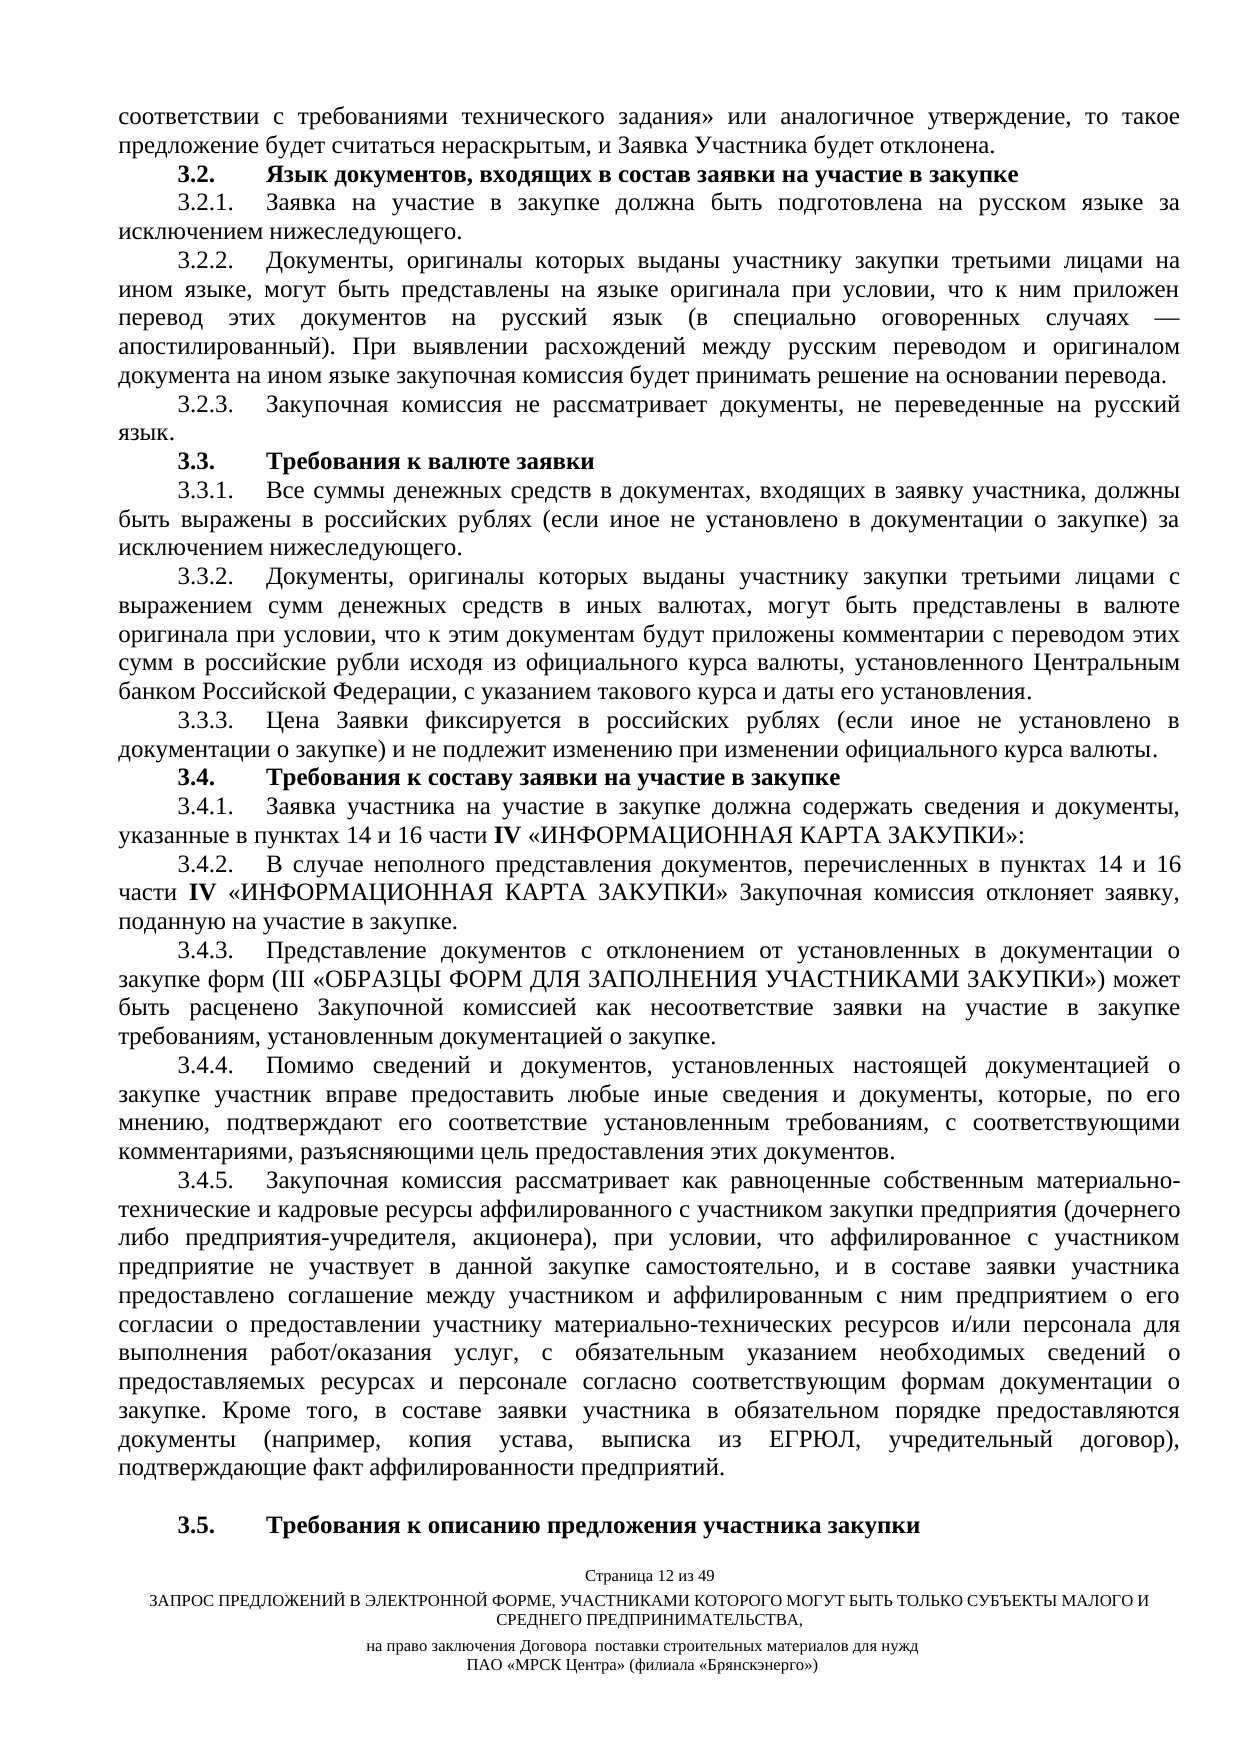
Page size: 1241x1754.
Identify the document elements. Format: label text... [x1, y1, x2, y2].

subtitle Помимо сведений и документов, установленных настоящей документацией о закупке участник вправе предоставить любые иные сведения и документы, которые, по его мнению, подтверждают его соответствие установленным требованиям, с соответствующими комментариями, разъясняющими цель предоставления этих документов. [118, 1050, 1181, 1165]
subtitle Заявка участника на участие в закупке должна содержать сведения и документы, указанные в пунктах 14 и 16 части IV «ИНФОРМАЦИОННАЯ КАРТА ЗАКУПКИ»: [118, 791, 1181, 849]
subtitle Закупочная комиссия рассматривает как равноценные собственным материально-технические и кадровые ресурсы аффилированного с участником закупки предприятия (дочернего либо предприятия-учредителя, акционера), при условии, что аффилированное с участником предприятие не участвует в данной закупке самостоятельно, и в составе заявки участника предоставлено соглашение между участником и аффилированным с ним предприятием о его согласии о предоставлении участнику материально-технических ресурсов и/или персонала для выполнения работ/оказания услуг, с обязательным указанием необходимых сведений о предоставляемых ресурсах и персонале согласно соответствующим формам документации о закупке. Кроме того, в составе заявки участника в обязательном порядке предоставляются документы (например, копия устава, выписка из ЕГРЮЛ, учредительный договор), подтверждающие факт аффилированности предприятий. [118, 1165, 1181, 1481]
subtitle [118, 101, 1181, 159]
subtitle Цена Заявки фиксируется в российских рублях (если иное не установлено в документации о закупке) и не подлежит изменению при изменении официального курса валюты. [118, 705, 1181, 762]
subtitle Закупочная комиссия не рассматривает документы, не переведенные на русский язык. [118, 389, 1181, 446]
subtitle Требования к составу заявки на участие в закупке [118, 762, 1181, 791]
subtitle Документы, оригиналы которых выданы участнику закупки третьими лицами с выражением сумм денежных средств в иных валютах, могут быть представлены в валюте оригинала при условии, что к этим документам будут приложены комментарии с переводом этих сумм в российские рубли исходя из официального курса валюты, установленного Центральным банком Российской Федерации, с указанием такового курса и даты его установления. [118, 561, 1181, 705]
subtitle Все суммы денежных средств в документах, входящих в заявку участника, должны быть выражены в российских рублях (если иное не установлено в документации о закупке) за исключением нижеследующего. [118, 475, 1181, 561]
subtitle В случае неполного представления документов, перечисленных в пунктах 14 и 16 части IV «ИНФОРМАЦИОННАЯ КАРТА ЗАКУПКИ» Закупочная комиссия отклоняет заявку, поданную на участие в закупке. [118, 849, 1181, 935]
subtitle Документы, оригиналы которых выданы участнику закупки третьими лицами на ином языке, могут быть представлены на языке оригинала при условии, что к ним приложен перевод этих документов на русский язык (в специально оговоренных случаях — апостилированный). При выявлении расхождений между русским переводом и оригиналом документа на ином языке закупочная комиссия будет принимать решение на основании перевода. [118, 245, 1181, 389]
subtitle Заявка на участие в закупке должна быть подготовлена на русском языке за исключением нижеследующего. [118, 187, 1181, 245]
subtitle Язык документов, входящих в состав заявки на участие в закупке [118, 159, 1181, 187]
subtitle Представление документов с отклонением от установленных в документации о закупке форм (III «ОБРАЗЦЫ ФОРМ ДЛЯ ЗАПОЛНЕНИЯ УЧАСТНИКАМИ ЗАКУПКИ») может быть расценено Закупочной комиссией как несоответствие заявки на участие в закупке требованиям, установленным документацией о закупке. [118, 935, 1181, 1050]
subtitle Требования к описанию предложения участника закупки [118, 1510, 1181, 1539]
subtitle Требования к валюте заявки [118, 446, 1181, 475]
